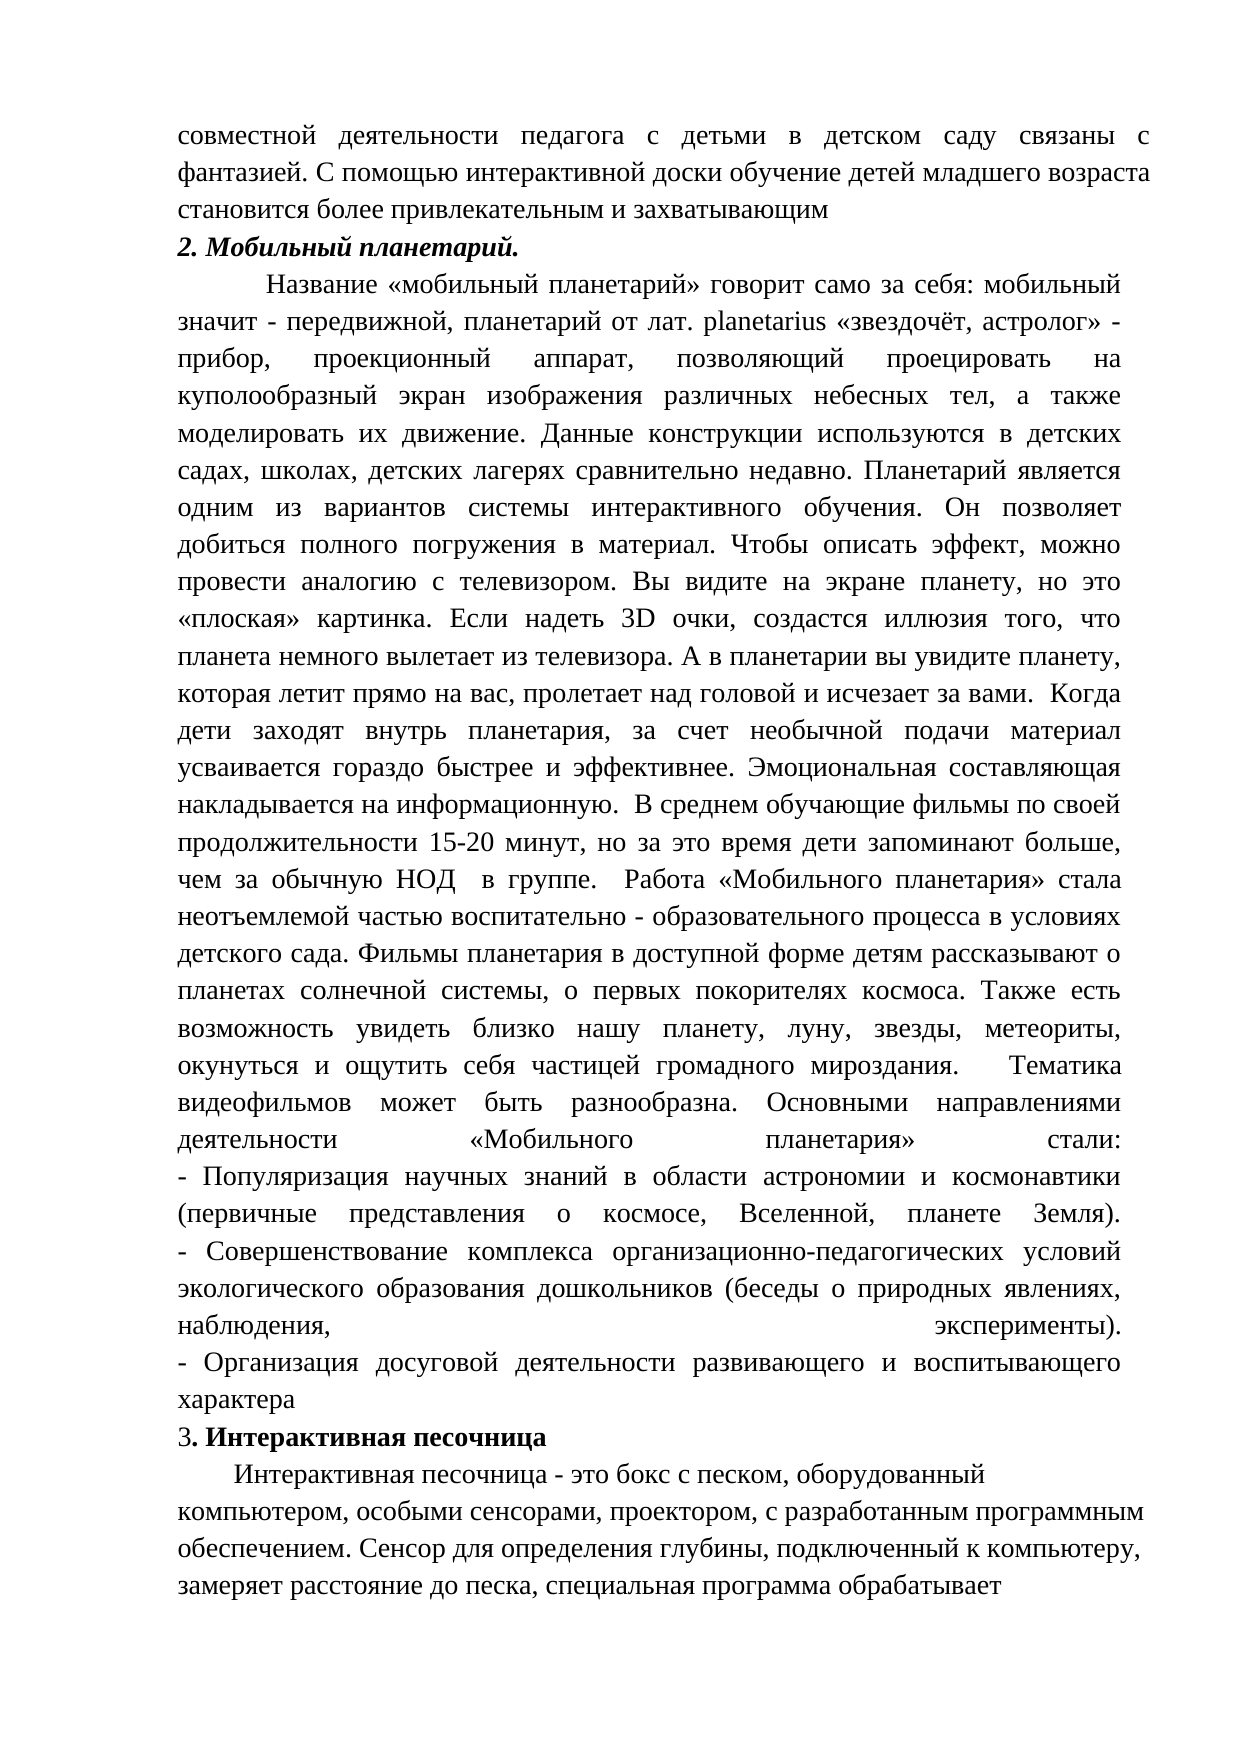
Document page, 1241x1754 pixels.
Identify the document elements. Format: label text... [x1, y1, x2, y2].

text Название «мобильный планетарий» говорит само за себя: мобильный значит - передвижной, планетарий от лат. planetarius «звездочёт, астролог» - прибор, проекционный аппарат, позволяющий проецировать на куполообразный экран изображения различных небесных тел, а также моделировать их движение. Данные конструкции используются в детских садах, школах, детских лагерях сравнительно недавно. Планетарий является одним из вариантов системы интерактивного обучения. Он позволяет добиться полного погружения в материал. Чтобы описать эффект, можно провести аналогию с телевизором. Вы видите на экране планету, но это «плоская» картинка. Если надеть 3D очки, создастся иллюзия того, что планета немного вылетает из телевизора. А в планетарии вы увидите планету, которая летит прямо на вас, пролетает над головой и исчезает за вами. Когда дети заходят внутрь планетария, за счет необычной подачи материал усваивается гораздо быстрее и эффективнее. Эмоциональная составляющая накладывается на информационную. В среднем обучающие фильмы по своей продолжительности 15-20 минут, но за это время дети запоминают больше, чем за обычную НОД в группе. Работа «Мобильного планетария» стала неотъемлемой частью воспитательно - образовательного процесса в условиях детского сада. Фильмы планетария в доступной форме детям рассказывают о планетах солнечной системы, о первых покорителях космоса. Также есть возможность увидеть близко нашу планету, луну, звезды, метеориты, окунуться и ощутить себя частицей громадного мироздания. Тематика видеофильмов может быть разнообразна. Основными направлениями деятельности «Мобильного планетария» стали: - Популяризация научных знаний в области астрономии и космонавтики (первичные представления о космосе, Вселенной, планете Земля). - Совершенствование комплекса организационно-педагогических условий экологического образования дошкольников (беседы о природных явлениях, наблюдения, эксперименты). - Организация досуговой деятельности развивающего и воспитывающего характера [177, 267, 1122, 1415]
text 2. Мобильный планетарий. [177, 230, 1122, 262]
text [177, 118, 1152, 225]
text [177, 1457, 1152, 1601]
text 3. Интерактивная песочница [177, 1420, 1152, 1452]
